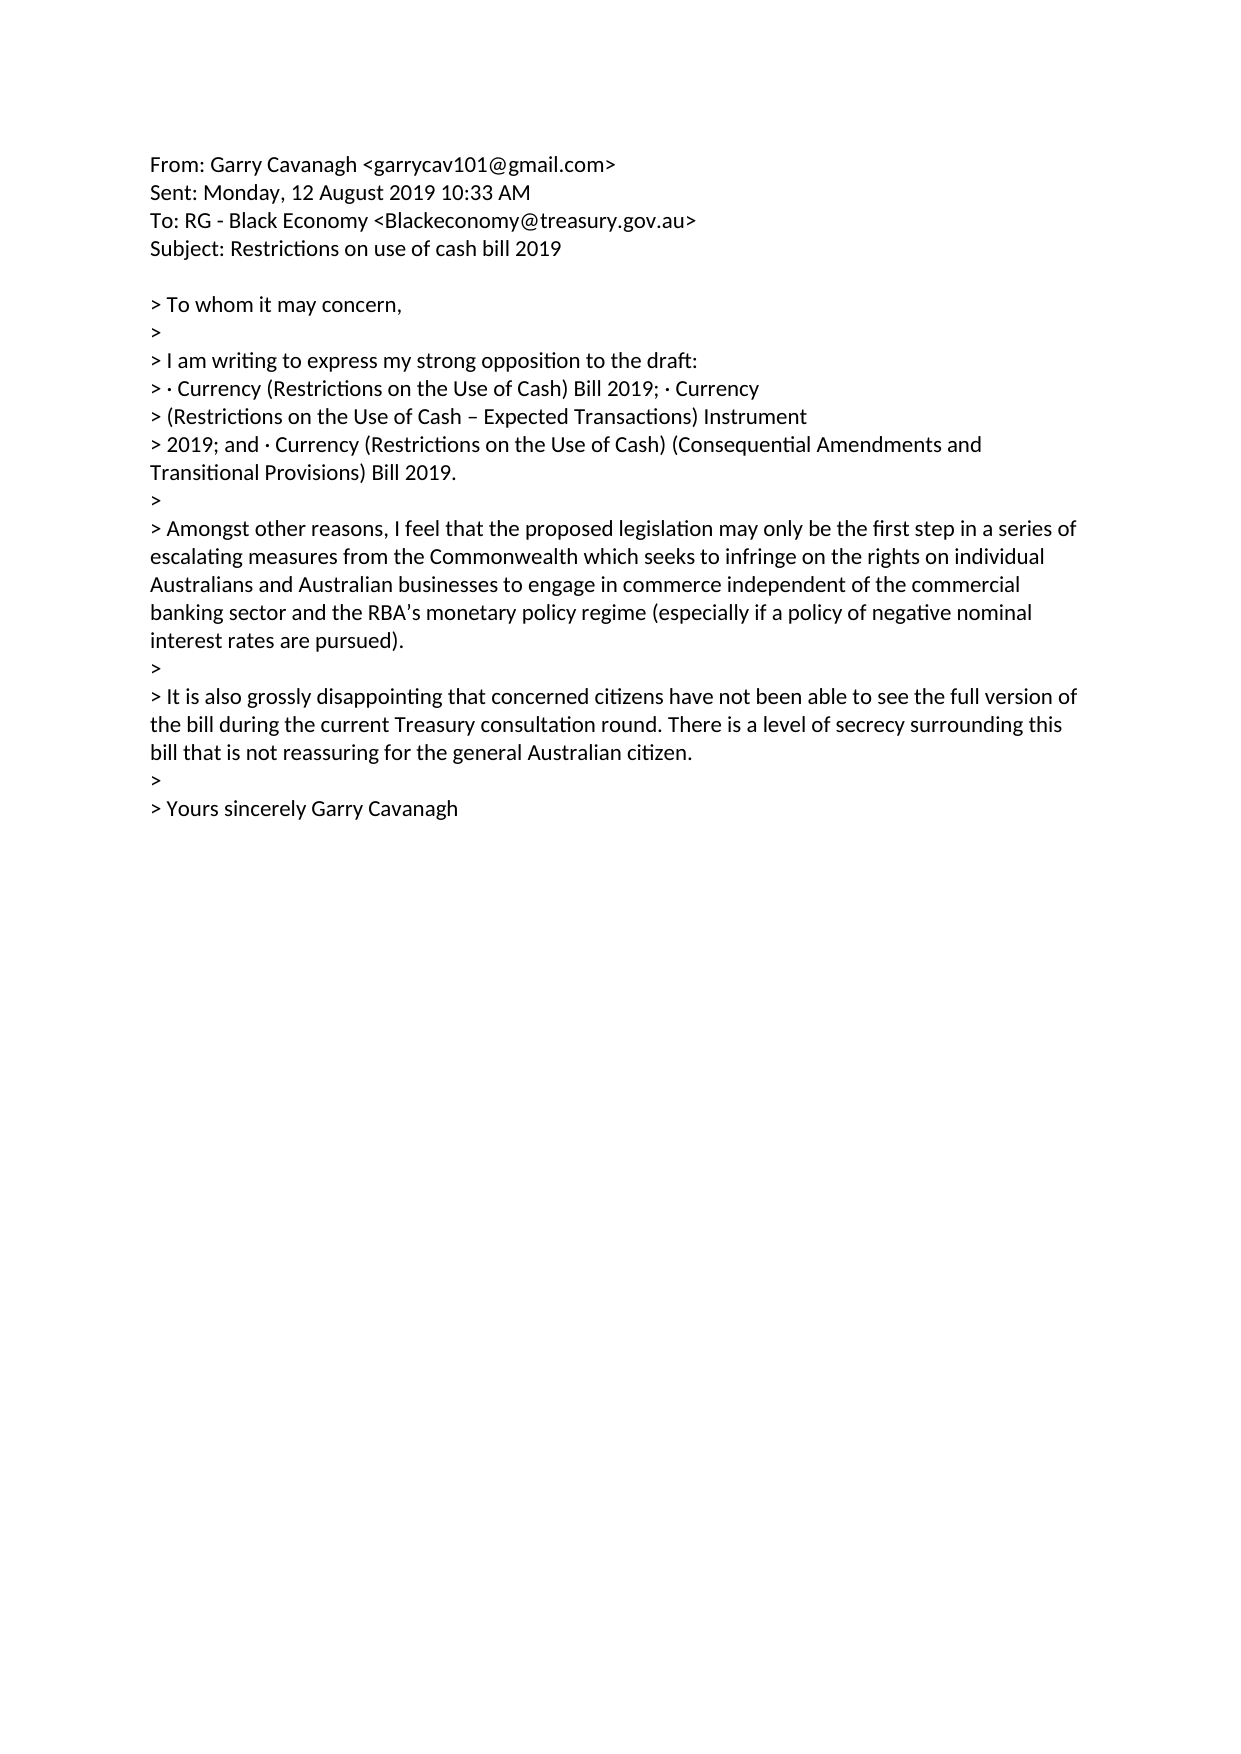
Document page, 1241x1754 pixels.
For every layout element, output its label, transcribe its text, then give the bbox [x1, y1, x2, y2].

text > 2019; and · Currency (Restrictions on the Use of Cash) (Consequential Amendments and Transitional Provisions) Bill 2019. [150, 430, 1090, 486]
text > · Currency (Restrictions on the Use of Cash) Bill 2019; · Currency [150, 374, 1090, 402]
text > [150, 766, 1090, 794]
text > [150, 486, 1090, 514]
text > It is also grossly disappointing that concerned citizens have not been able to see the full version of the bill during the current Treasury consultation round. There is a level of secrecy surrounding this bill that is not reassuring for the general Australian citizen. [150, 682, 1090, 766]
text > To whom it may concern, [150, 290, 1090, 318]
text > Yours sincerely Garry Cavanagh [150, 794, 1090, 822]
text > (Restrictions on the Use of Cash – Expected Transactions) Instrument [150, 402, 1090, 430]
text > Amongst other reasons, I feel that the proposed legislation may only be the first step in a series of escalating measures from the Commonwealth which seeks to infringe on the rights on individual Australians and Australian businesses to engage in commerce independent of the commercial banking sector and the RBA’s monetary policy regime (especially if a policy of negative nominal interest rates are pursued). [150, 514, 1090, 654]
text > I am writing to express my strong opposition to the draft: [150, 346, 1090, 374]
text > [150, 654, 1090, 682]
text > [150, 318, 1090, 346]
text From: Garry Cavanagh <garrycav101@gmail.com> Sent: Monday, 12 August 2019 10:33 AM To: RG - Black Economy <Blackeconomy@treasury.gov.au> Subject: Restrictions on use of cash bill 2019 [150, 150, 1090, 262]
